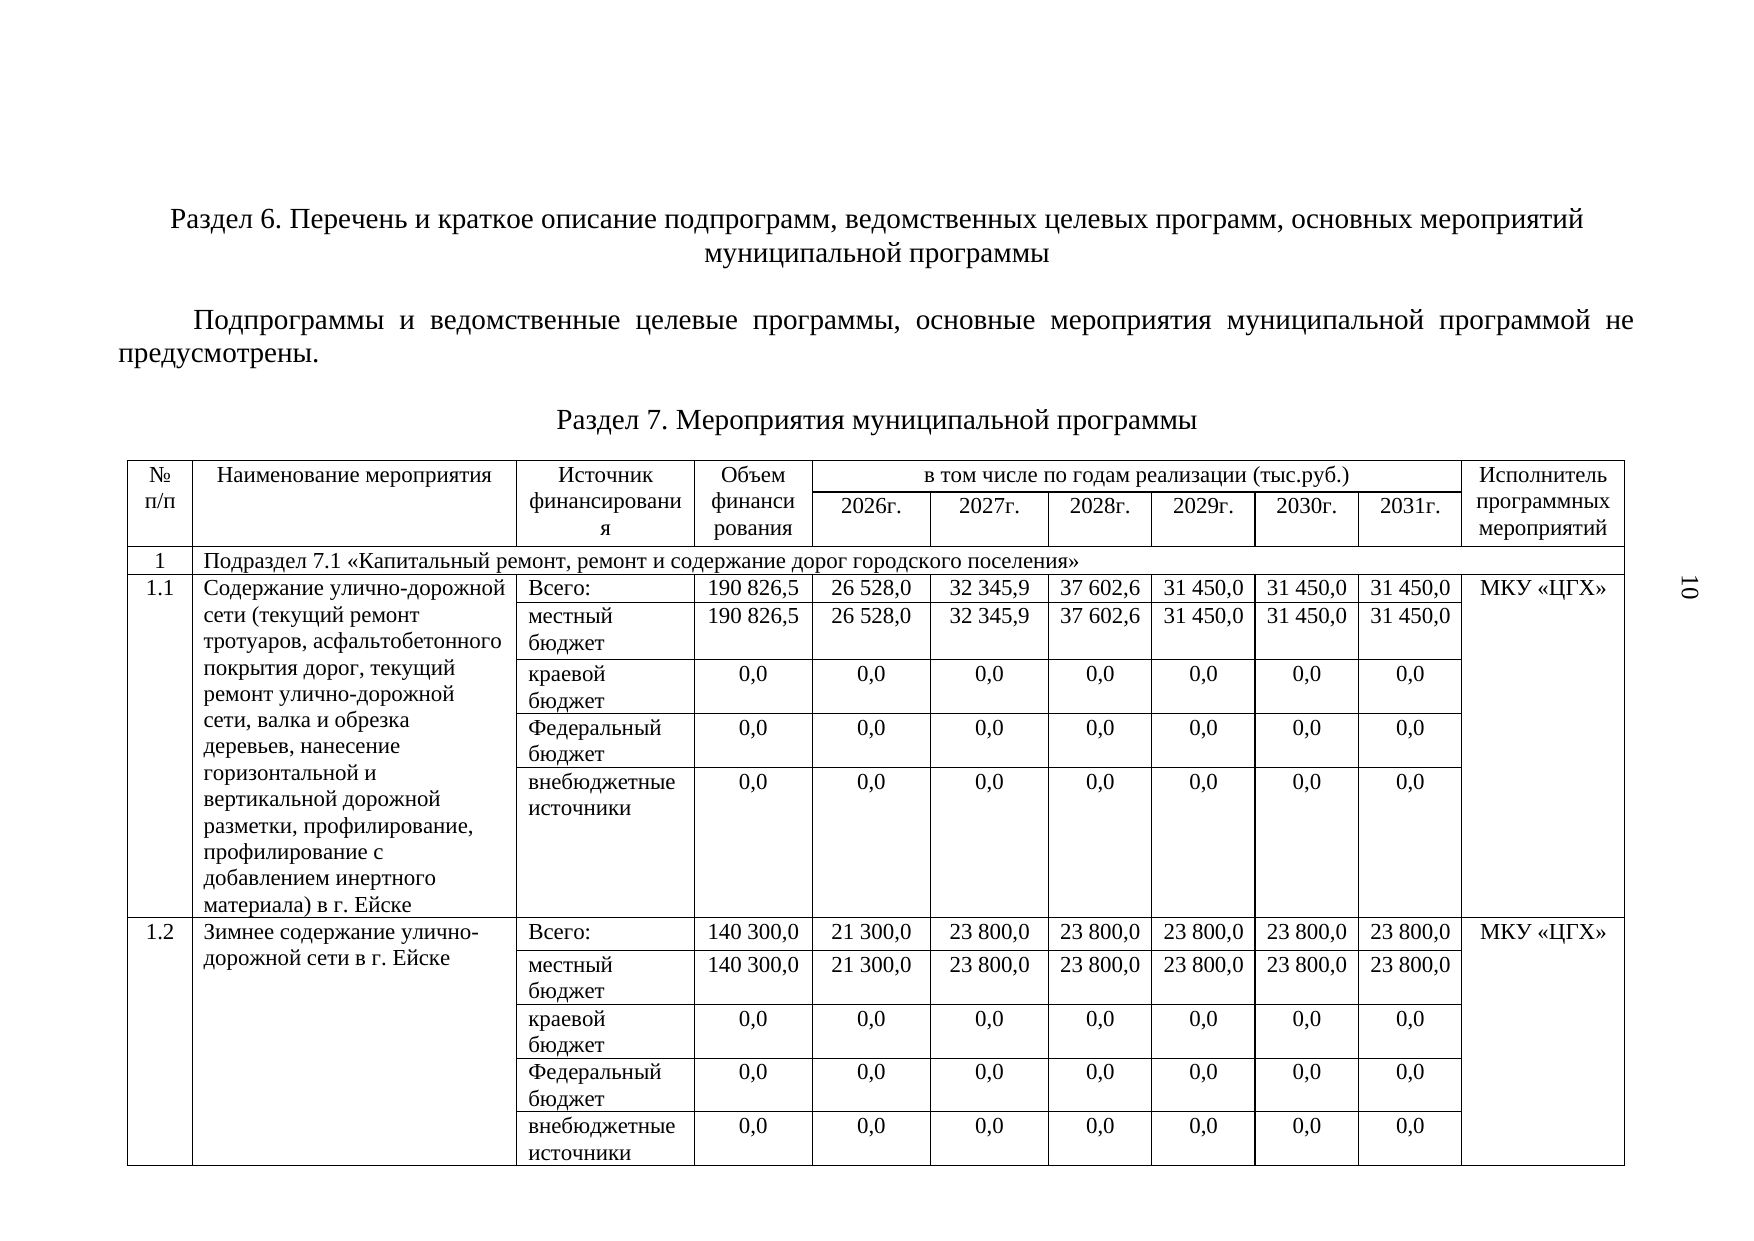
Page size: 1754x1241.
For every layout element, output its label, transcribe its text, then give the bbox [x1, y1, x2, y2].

table_cell 23 800,0 [1152, 951, 1254, 1004]
table_cell 23 800,0 [1152, 918, 1254, 950]
table_cell внебюджетные источники [517, 1112, 694, 1165]
table_cell 0,0 [813, 660, 930, 713]
table_header № п/п [128, 461, 192, 546]
table_cell Подраздел 7.1 «Капитальный ремонт, ремонт и содержание дорог городского поселения» [193, 547, 1624, 573]
table_cell 0,0 [931, 1112, 1048, 1165]
table_cell 0,0 [1256, 768, 1358, 917]
table_cell 1.2 [128, 918, 192, 1165]
table_header Источник финансирования [517, 461, 694, 546]
table_cell 2027г. [931, 493, 1048, 546]
table_cell 190 826,5 [695, 603, 812, 659]
table_cell 0,0 [1049, 1005, 1151, 1057]
table_cell Всего: [517, 918, 694, 950]
table_cell 31 450,0 [1359, 603, 1461, 659]
table_cell 2028г. [1049, 493, 1151, 546]
table_cell 0,0 [1359, 768, 1461, 917]
table_cell 0,0 [931, 768, 1048, 917]
table_header Наименование мероприятия [193, 461, 516, 546]
table_cell 23 800,0 [1256, 918, 1358, 950]
table_cell 21 300,0 [813, 951, 930, 1004]
table_cell 0,0 [813, 1005, 930, 1057]
table_cell 32 345,9 [931, 603, 1048, 659]
table_cell 2030г. [1256, 493, 1358, 546]
table_cell 1.1 [128, 575, 192, 917]
table_cell 0,0 [1359, 714, 1461, 767]
table_cell 140 300,0 [695, 918, 812, 950]
text Раздел 6. Перечень и краткое описание подпрограмм, ведомственных целевых программ, основных мероприятий муниципальной программы [118, 201, 1636, 268]
table_cell 0,0 [1359, 1059, 1461, 1111]
table_cell 140 300,0 [695, 951, 812, 1004]
text Подпрограммы и ведомственные целевые программы, основные мероприятия муниципальной программой не предусмотрены. [118, 302, 1636, 369]
table_cell 0,0 [1049, 714, 1151, 767]
table_cell Зимнее содержание улично-дорожной сети в г. Ейске [193, 918, 516, 1165]
table_cell 0,0 [1049, 660, 1151, 713]
table_cell 0,0 [1256, 1112, 1358, 1165]
table_cell 0,0 [1152, 768, 1254, 917]
table_cell 0,0 [1256, 1059, 1358, 1111]
table_cell 0,0 [1152, 1059, 1254, 1111]
table_cell 0,0 [1359, 1005, 1461, 1057]
table_cell МКУ «ЦГХ» [1462, 918, 1624, 1165]
table_cell 190 826,5 [695, 575, 812, 602]
table_cell 0,0 [1152, 1005, 1254, 1057]
table_cell Всего: [517, 575, 694, 602]
table_cell 0,0 [1256, 1005, 1358, 1057]
table_cell 21 300,0 [813, 918, 930, 950]
table_cell 23 800,0 [1049, 918, 1151, 950]
table_cell 26 528,0 [813, 575, 930, 602]
table_cell 23 800,0 [1049, 951, 1151, 1004]
table_cell 31 450,0 [1256, 603, 1358, 659]
table_cell внебюджетные источники [517, 768, 694, 917]
table_cell 0,0 [1152, 714, 1254, 767]
table_cell 0,0 [1256, 714, 1358, 767]
table_cell 1 [128, 547, 192, 573]
table_cell 31 450,0 [1359, 575, 1461, 602]
table_cell 0,0 [695, 1059, 812, 1111]
table_cell 2029г. [1152, 493, 1254, 546]
table_cell Федеральный бюджет [517, 714, 694, 767]
table_cell 0,0 [695, 714, 812, 767]
table_cell 0,0 [695, 660, 812, 713]
table_cell местный бюджет [517, 603, 694, 659]
table_cell местный бюджет [517, 951, 694, 1004]
table_header Исполнитель программных мероприятий [1462, 461, 1624, 546]
table_cell 31 450,0 [1152, 575, 1254, 602]
table_cell 2031г. [1359, 493, 1461, 546]
table_cell 0,0 [695, 768, 812, 917]
table_cell 0,0 [813, 714, 930, 767]
table_cell 37 602,6 [1049, 603, 1151, 659]
table_cell 0,0 [1049, 768, 1151, 917]
table_cell 37 602,6 [1049, 575, 1151, 602]
table_cell Федеральный бюджет [517, 1059, 694, 1111]
table_cell 23 800,0 [1359, 951, 1461, 1004]
table_cell 0,0 [1152, 660, 1254, 713]
table_cell 0,0 [1256, 660, 1358, 713]
table_cell 26 528,0 [813, 603, 930, 659]
table_cell 0,0 [1359, 1112, 1461, 1165]
table_cell МКУ «ЦГХ» [1462, 575, 1624, 917]
table_cell 0,0 [695, 1005, 812, 1057]
table_cell краевой бюджет [517, 660, 694, 713]
table_cell 23 800,0 [931, 951, 1048, 1004]
table_cell 23 800,0 [931, 918, 1048, 950]
table_cell 0,0 [931, 660, 1048, 713]
table_cell краевой бюджет [517, 1005, 694, 1057]
table_cell 2026г. [813, 493, 930, 546]
table_cell 0,0 [695, 1112, 812, 1165]
table_header Объем финансирования [695, 461, 812, 546]
table_cell 0,0 [931, 1005, 1048, 1057]
text Раздел 7. Мероприятия муниципальной программы [118, 402, 1636, 436]
table_cell 0,0 [813, 1112, 930, 1165]
table_cell 23 800,0 [1256, 951, 1358, 1004]
table_cell 31 450,0 [1152, 603, 1254, 659]
table_cell 0,0 [813, 768, 930, 917]
table_header в том числе по годам реализации (тыс.руб.) [813, 461, 1461, 491]
table_cell 0,0 [931, 714, 1048, 767]
table_cell Содержание улично-дорожной сети (текущий ремонт тротуаров, асфальтобетонного покрытия дорог, текущий ремонт улично-дорожной сети, валка и обрезка деревьев, нанесение горизонтальной и вертикальной дорожной разметки, профилирование, профилирование с добавлением инертного материала) в г. Ейске [193, 575, 516, 917]
table_cell 0,0 [1049, 1059, 1151, 1111]
table_cell 0,0 [813, 1059, 930, 1111]
table_cell 0,0 [1359, 660, 1461, 713]
table_cell 0,0 [1049, 1112, 1151, 1165]
table_cell 32 345,9 [931, 575, 1048, 602]
table_cell 23 800,0 [1359, 918, 1461, 950]
table_cell 0,0 [931, 1059, 1048, 1111]
table_cell 0,0 [1152, 1112, 1254, 1165]
table_cell 31 450,0 [1256, 575, 1358, 602]
